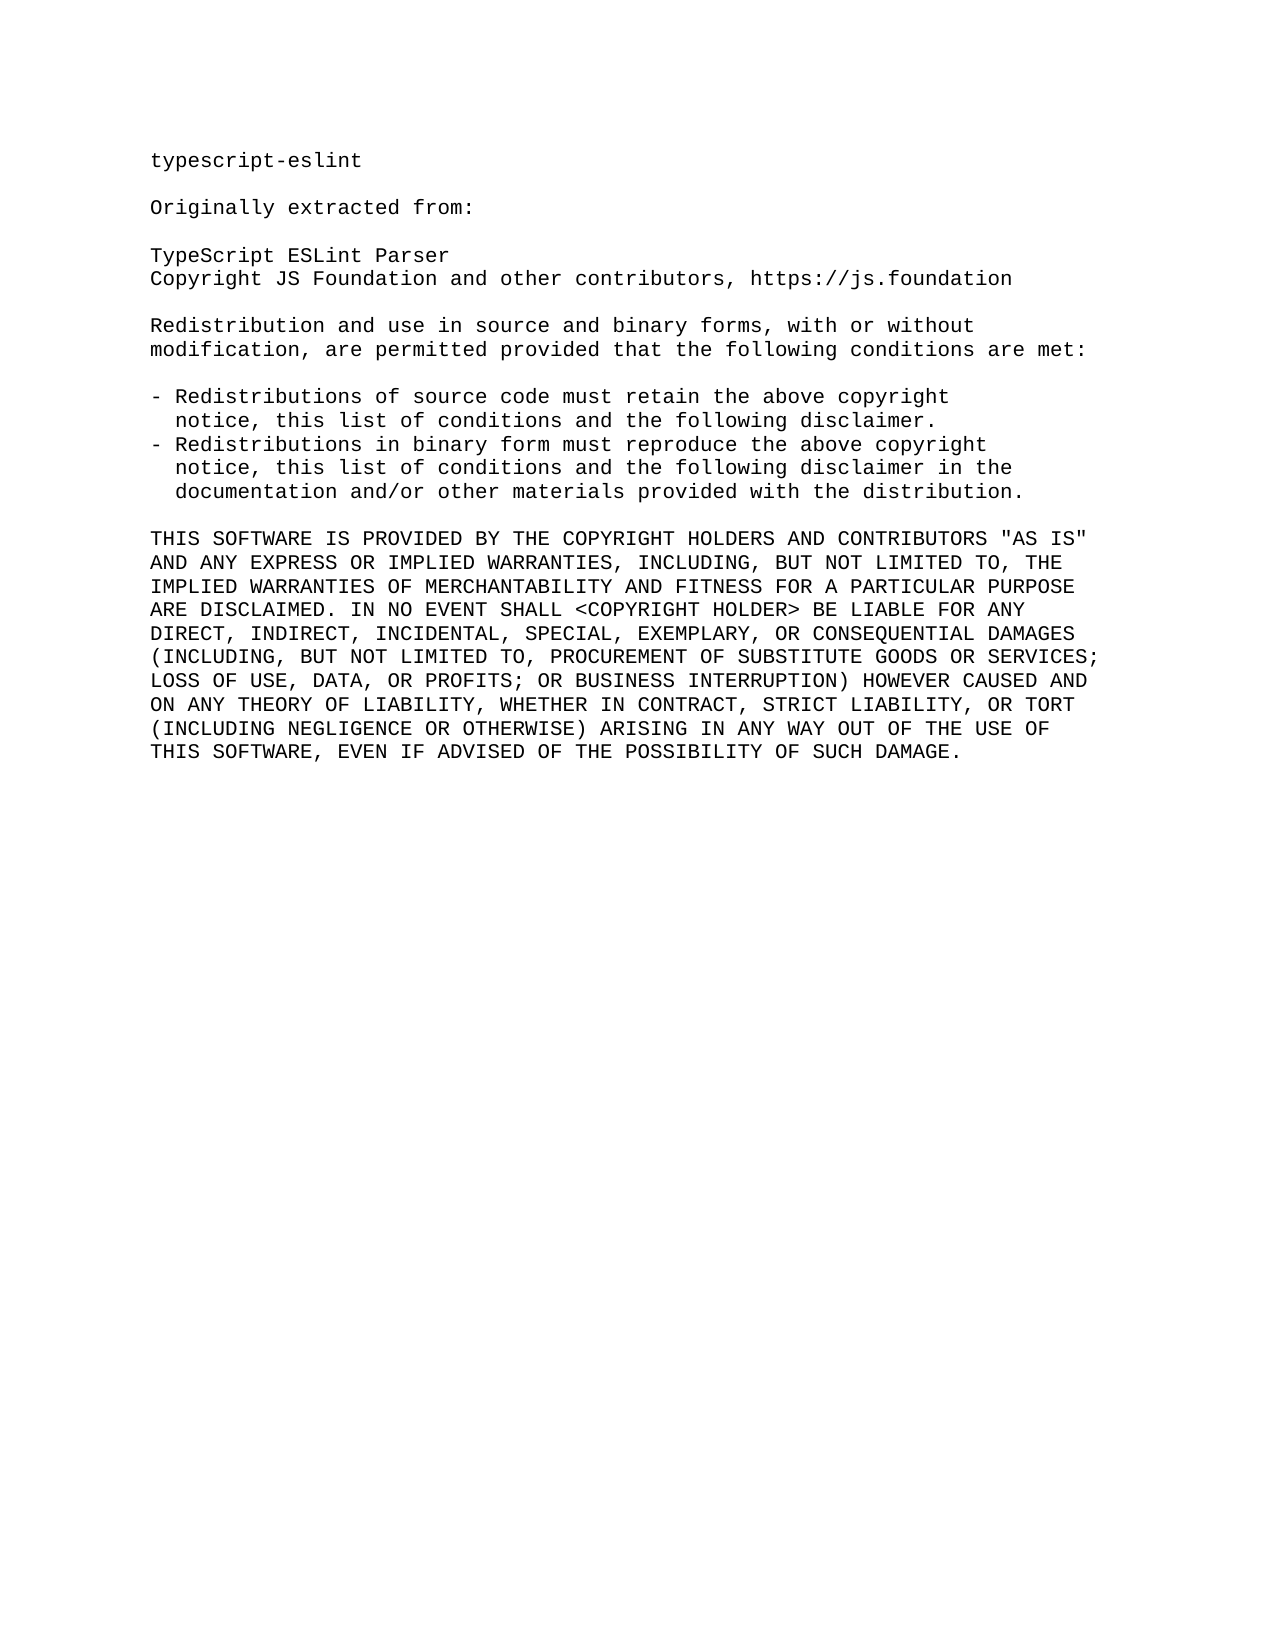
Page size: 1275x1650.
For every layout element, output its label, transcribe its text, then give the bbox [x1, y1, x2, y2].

text notice, this list of conditions and the following disclaimer in the [150, 457, 1125, 481]
text DIRECT, INDIRECT, INCIDENTAL, SPECIAL, EXEMPLARY, OR CONSEQUENTIAL DAMAGES [150, 623, 1125, 647]
text TypeScript ESLint Parser [150, 244, 1125, 268]
text Copyright JS Foundation and other contributors, https://js.foundation [150, 268, 1125, 292]
text (INCLUDING, BUT NOT LIMITED TO, PROCUREMENT OF SUBSTITUTE GOODS OR SERVICES; [150, 647, 1125, 670]
text AND ANY EXPRESS OR IMPLIED WARRANTIES, INCLUDING, BUT NOT LIMITED TO, THE [150, 552, 1125, 576]
text ARE DISCLAIMED. IN NO EVENT SHALL <COPYRIGHT HOLDER> BE LIABLE FOR ANY [150, 599, 1125, 623]
text Originally extracted from: [150, 197, 1125, 221]
text typescript-eslint [150, 150, 1125, 174]
text ON ANY THEORY OF LIABILITY, WHETHER IN CONTRACT, STRICT LIABILITY, OR TORT [150, 694, 1125, 717]
text (INCLUDING NEGLIGENCE OR OTHERWISE) ARISING IN ANY WAY OUT OF THE USE OF [150, 717, 1125, 741]
text notice, this list of conditions and the following disclaimer. [150, 410, 1125, 434]
text THIS SOFTWARE, EVEN IF ADVISED OF THE POSSIBILITY OF SUCH DAMAGE. [150, 741, 1125, 765]
text modification, are permitted provided that the following conditions are met: [150, 339, 1125, 363]
text Redistribution and use in source and binary forms, with or without [150, 316, 1125, 339]
text documentation and/or other materials provided with the distribution. [150, 481, 1125, 505]
text - Redistributions in binary form must reproduce the above copyright [150, 434, 1125, 457]
text - Redistributions of source code must retain the above copyright [150, 386, 1125, 410]
text THIS SOFTWARE IS PROVIDED BY THE COPYRIGHT HOLDERS AND CONTRIBUTORS "AS IS" [150, 528, 1125, 552]
text LOSS OF USE, DATA, OR PROFITS; OR BUSINESS INTERRUPTION) HOWEVER CAUSED AND [150, 670, 1125, 694]
text IMPLIED WARRANTIES OF MERCHANTABILITY AND FITNESS FOR A PARTICULAR PURPOSE [150, 576, 1125, 599]
